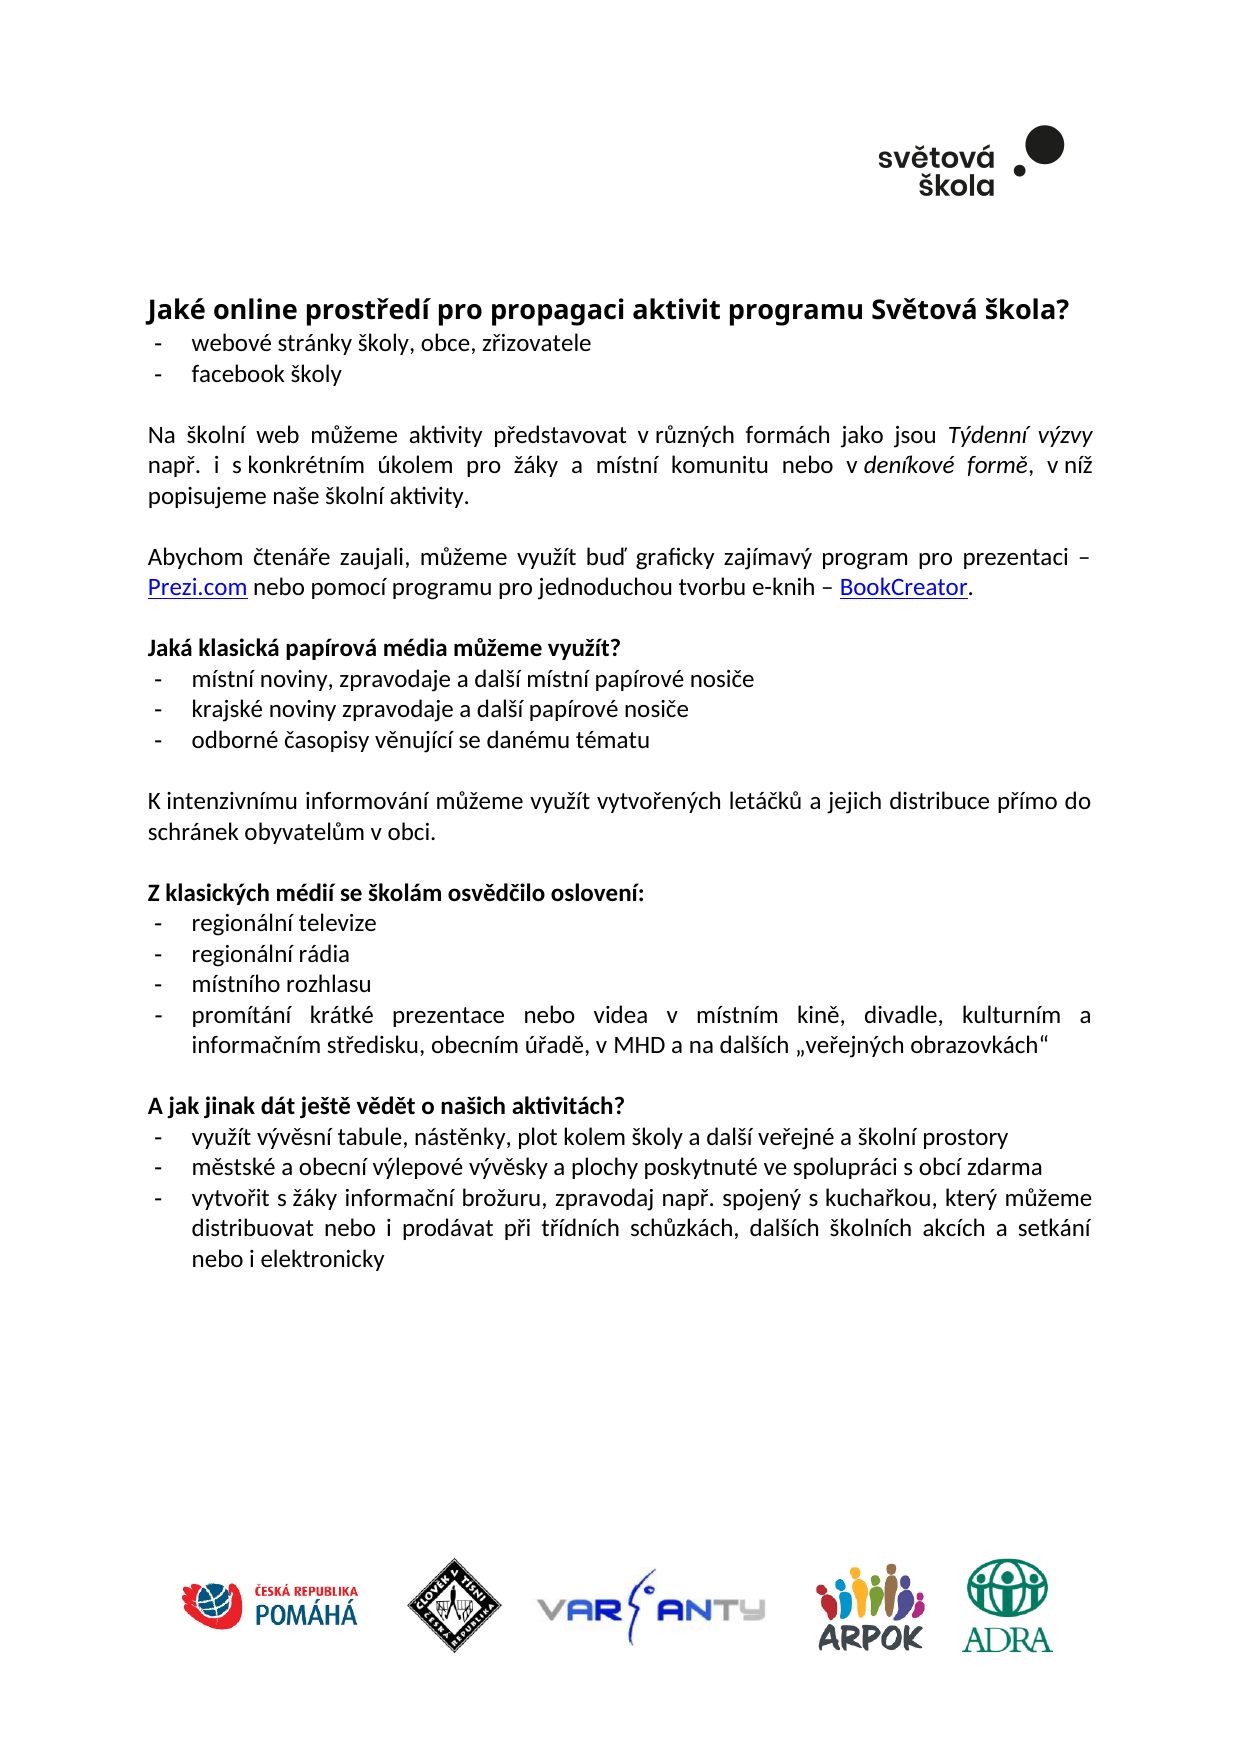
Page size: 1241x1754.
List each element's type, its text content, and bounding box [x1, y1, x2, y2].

list webové stránky školy, obce, zřizovatele [154, 327, 1093, 358]
list promítání krátké prezentace nebo videa v místním kině, divadle, kulturním a informačním středisku, obecním úřadě, v MHD a na dalších „veřejných obrazovkách“ [154, 999, 1093, 1060]
text Jaké online prostředí pro propagaci aktivit programu Světová škola? [148, 291, 1093, 327]
list městské a obecní výlepové vývěsky a plochy poskytnuté ve spolupráci s obcí zdarma [154, 1151, 1093, 1182]
list využít vývěsní tabule, nástěnky, plot kolem školy a další veřejné a školní prostory [154, 1121, 1093, 1151]
list krajské noviny zpravodaje a další papírové nosiče [154, 694, 1093, 724]
text K intenzivnímu informování můžeme využít vytvořených letáčků a jejich distribuce přímo do schránek obyvatelům v obci. [148, 785, 1093, 846]
list regionální rádia [154, 938, 1093, 968]
list místní noviny, zpravodaje a další místní papírové nosiče [154, 663, 1093, 694]
text Abychom čtenáře zaujali, můžeme využít buď graficky zajímavý program pro prezentaci – Prezi.com nebo pomocí programu pro jednoduchou tvorbu e-knih – BookCreator. [148, 541, 1093, 602]
list odborné časopisy věnující se danému tématu [154, 724, 1093, 755]
list místního rozhlasu [154, 968, 1093, 999]
picture [147, 1529, 1093, 1681]
text Z klasických médií se školám osvědčilo oslovení: [148, 877, 1093, 907]
list facebook školy [154, 358, 1093, 388]
list regionální televize [154, 907, 1093, 938]
text Jaká klasická papírová média můžeme využít? [148, 633, 1093, 663]
text A jak jinak dát ještě vědět o našich aktivitách? [148, 1090, 1093, 1121]
list vytvořit s žáky informační brožuru, zpravodaj např. spojený s kuchařkou, který můžeme distribuovat nebo i prodávat při třídních schůzkách, dalších školních akcích a setkání nebo i elektronicky [154, 1182, 1093, 1273]
text Na školní web můžeme aktivity představovat v různých formách jako jsou Týdenní výzvy např. i s konkrétním úkolem pro žáky a místní komunitu nebo v deníkové formě, v níž popisujeme naše školní aktivity. [148, 419, 1093, 511]
picture [851, 102, 1093, 221]
